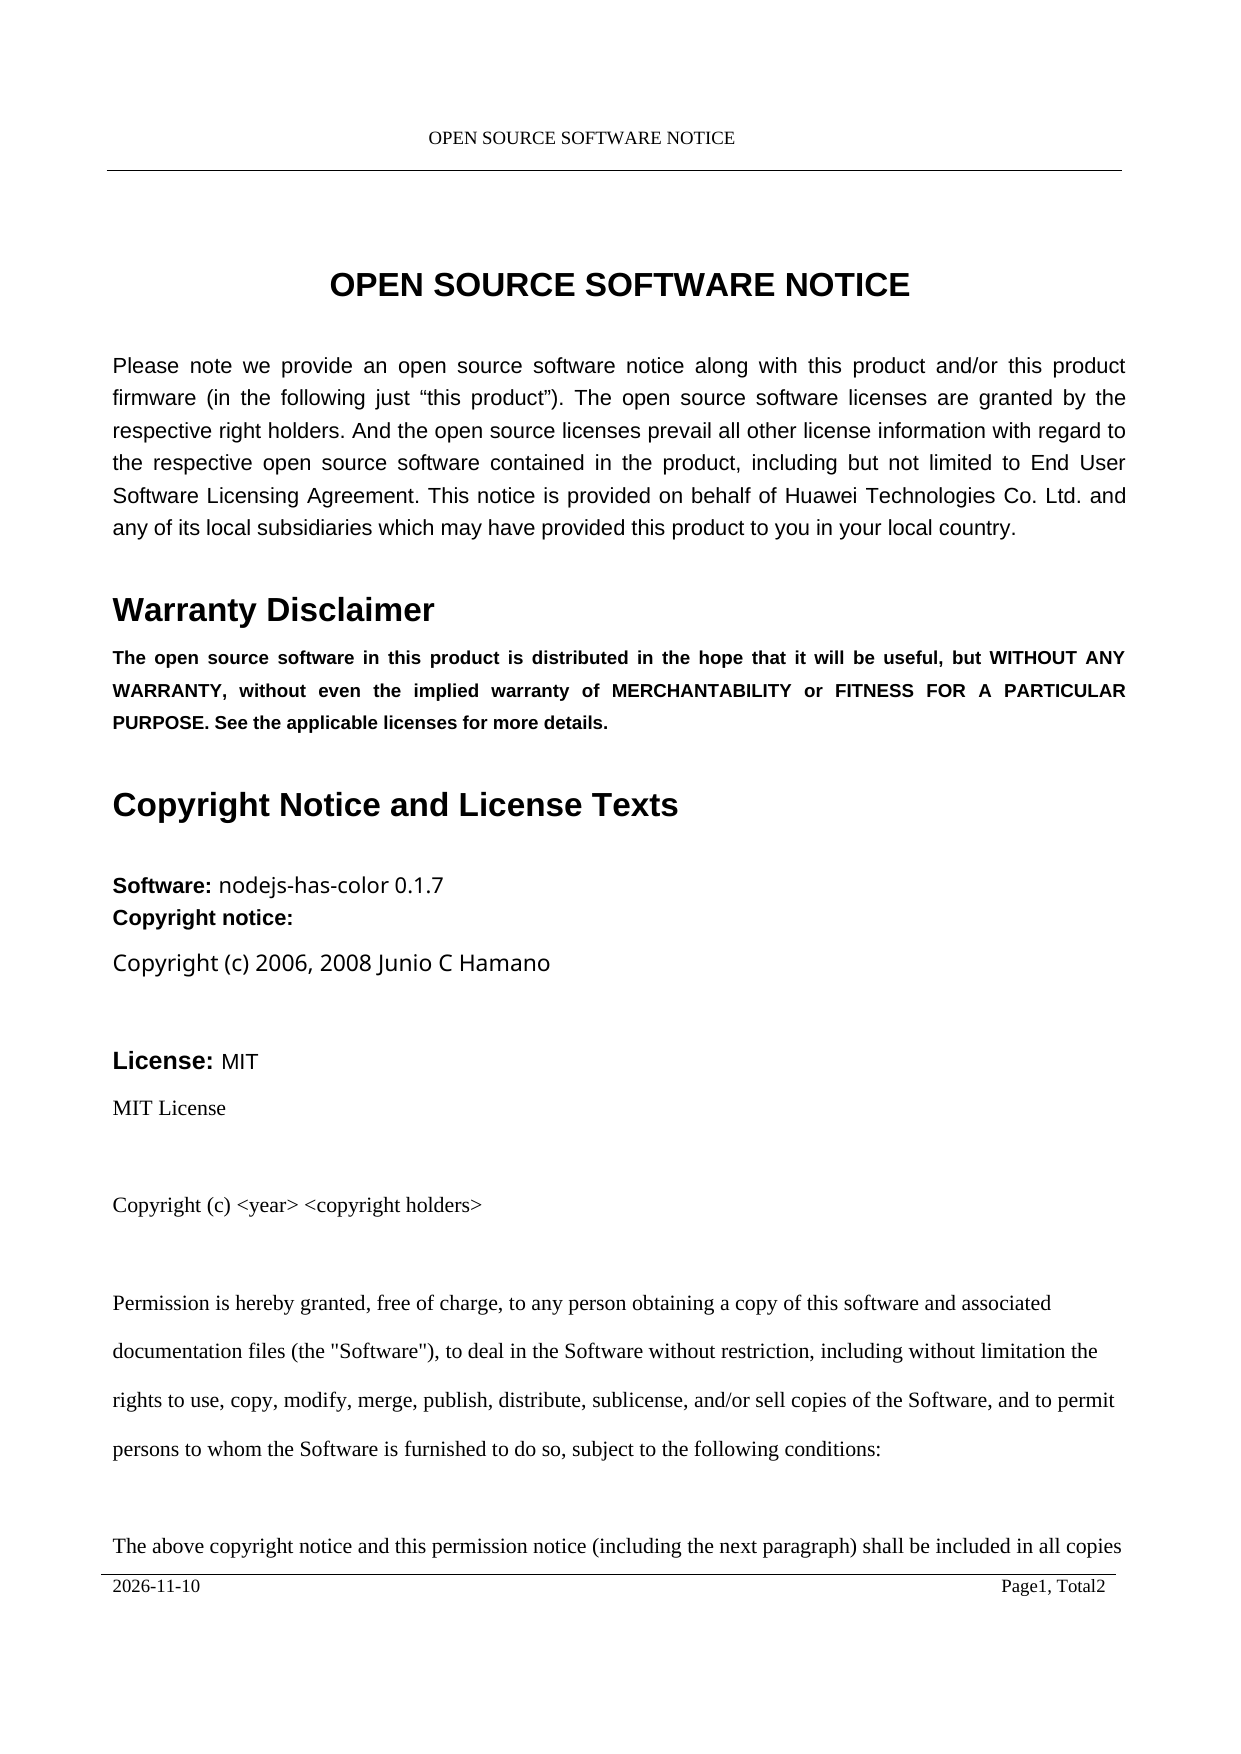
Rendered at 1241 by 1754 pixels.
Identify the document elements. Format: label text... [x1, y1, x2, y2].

text Software: nodejs-has-color 0.1.7 [112, 869, 1128, 901]
text Copyright notice: [112, 901, 1128, 934]
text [112, 1091, 1128, 1562]
text Please note we provide an open source software notice along with this product and/or this product firmware (in the following just “this product”). The open source software licenses are granted by the respective right holders. And the open source licenses prevail all other license information with regard to the respective open source software contained in the product, including but not limited to End User Software Licensing Agreement. This notice is provided on behalf of Huawei Technologies Co. Ltd. and any of its local subsidiaries which may have provided this product to you in your local country. [112, 349, 1128, 544]
text Copyright Notice and License Texts [112, 771, 1128, 836]
text Warranty Disclaimer [112, 576, 1128, 641]
text Copyright (c) 2006, 2008 Junio C Hamano [112, 947, 1128, 1028]
text The open source software in this product is distributed in the hope that it will be useful, but WITHOUT ANY WARRANTY, without even the implied warranty of MERCHANTABILITY or FITNESS FOR A PARTICULAR PURPOSE. See the applicable licenses for more details. [112, 641, 1128, 739]
text OPEN SOURCE SOFTWARE NOTICE [112, 251, 1128, 316]
text License: MIT [112, 1044, 1128, 1077]
